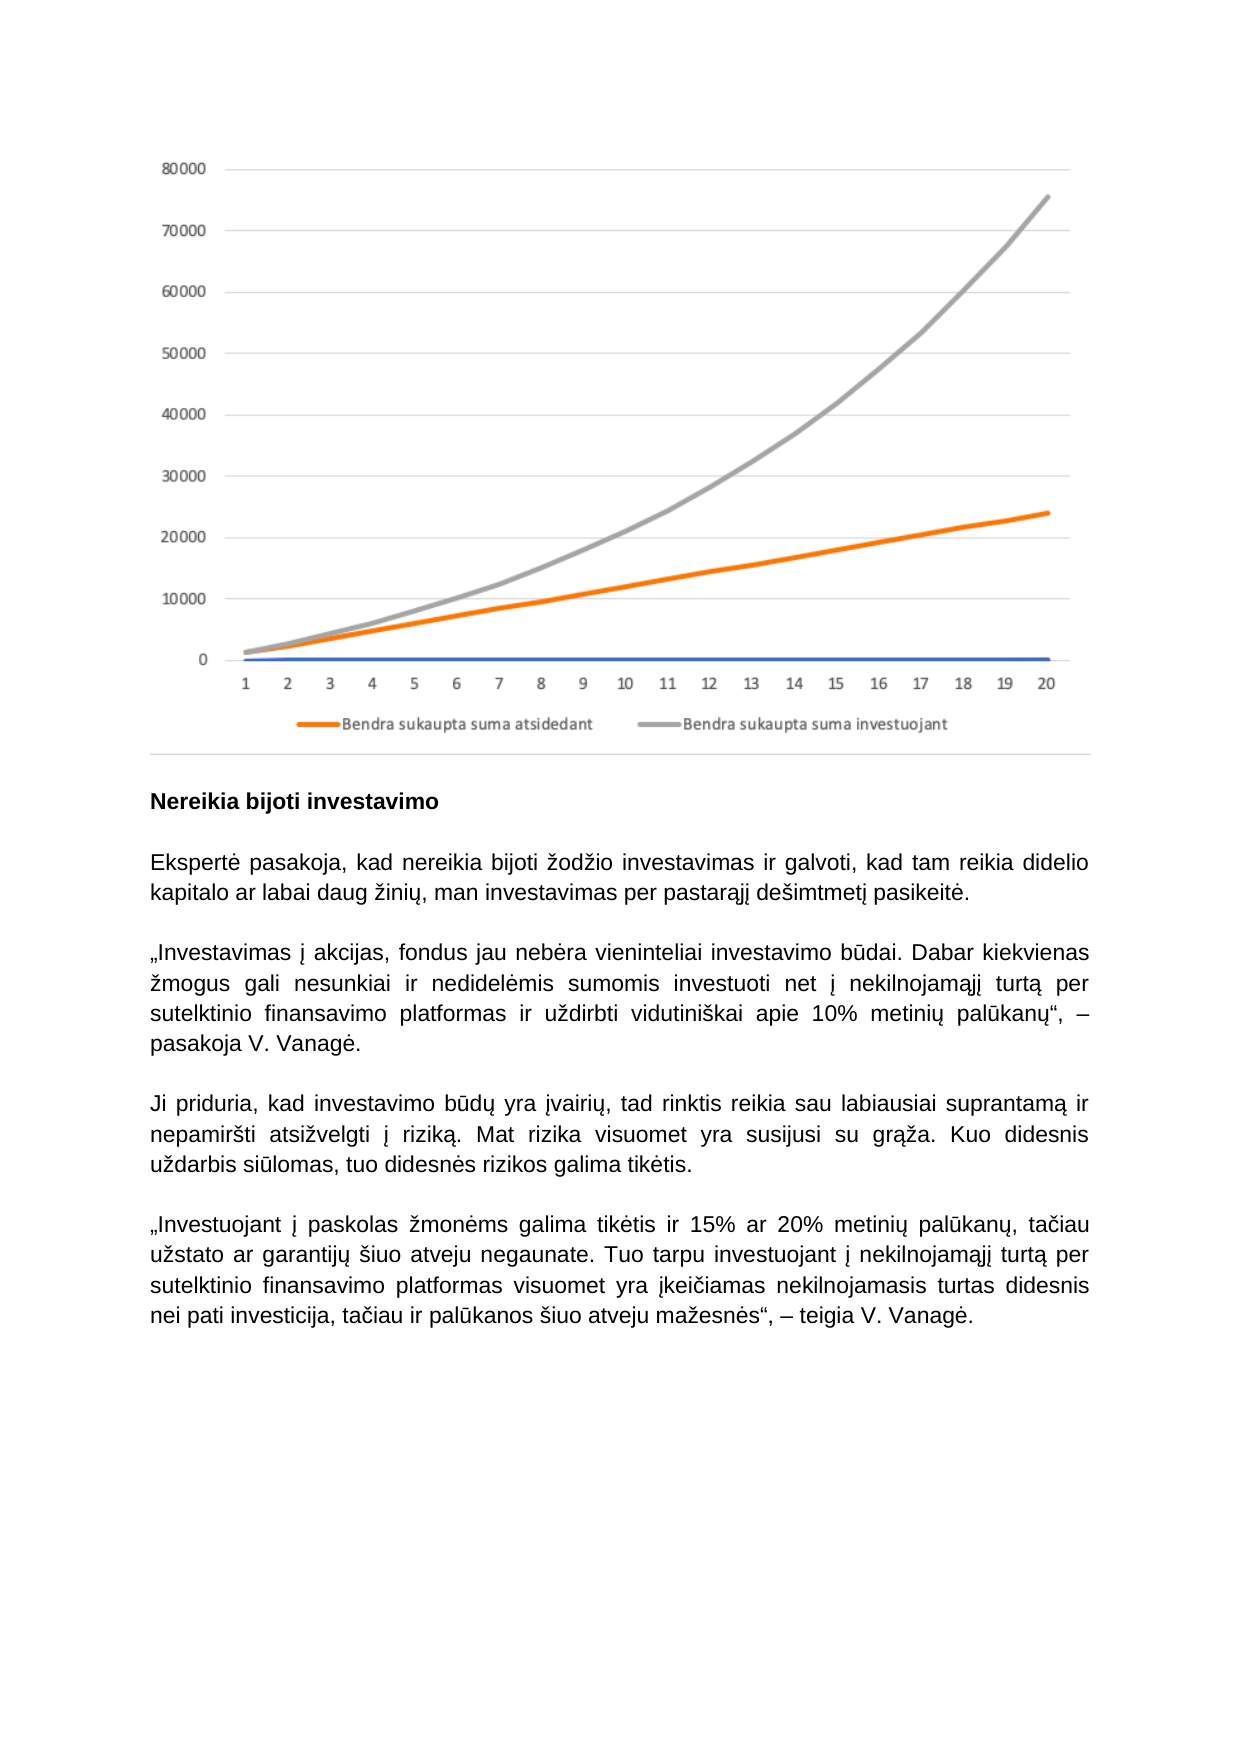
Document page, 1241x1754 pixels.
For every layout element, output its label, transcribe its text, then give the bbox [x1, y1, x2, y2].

text Ji priduria, kad investavimo būdų yra įvairių, tad rinktis reikia sau labiausiai suprantamą ir nepamiršti atsižvelgti į riziką. Mat rizika visuomet yra susijusi su grąža. Kuo didesnis uždarbis siūlomas, tuo didesnės rizikos galima tikėtis. [150, 1090, 1090, 1177]
picture [150, 150, 1091, 755]
text „Investavimas į akcijas, fondus jau nebėra vieninteliai investavimo būdai. Dabar kiekvienas žmogus gali nesunkiai ir nedidelėmis sumomis investuoti net į nekilnojamąjį turtą per sutelktinio finansavimo platformas ir uždirbti vidutiniškai apie 10% metinių palūkanų“, – pasakoja V. Vanagė. [150, 939, 1090, 1056]
text Ekspertė pasakoja, kad nereikia bijoti žodžio investavimas ir galvoti, kad tam reikia didelio kapitalo ar labai daug žinių, man investavimas per pastarąjį dešimtmetį pasikeitė. [150, 849, 1090, 905]
text „Investuojant į paskolas žmonėms galima tikėtis ir 15% ar 20% metinių palūkanų, tačiau užstato ar garantijų šiuo atveju negaunate. Tuo tarpu investuojant į nekilnojamąjį turtą per sutelktinio finansavimo platformas visuomet yra įkeičiamas nekilnojamasis turtas didesnis nei pati investicija, tačiau ir palūkanos šiuo atveju mažesnės“, – teigia V. Vanagė. [150, 1211, 1090, 1328]
text Nereikia bijoti investavimo [150, 788, 1090, 814]
